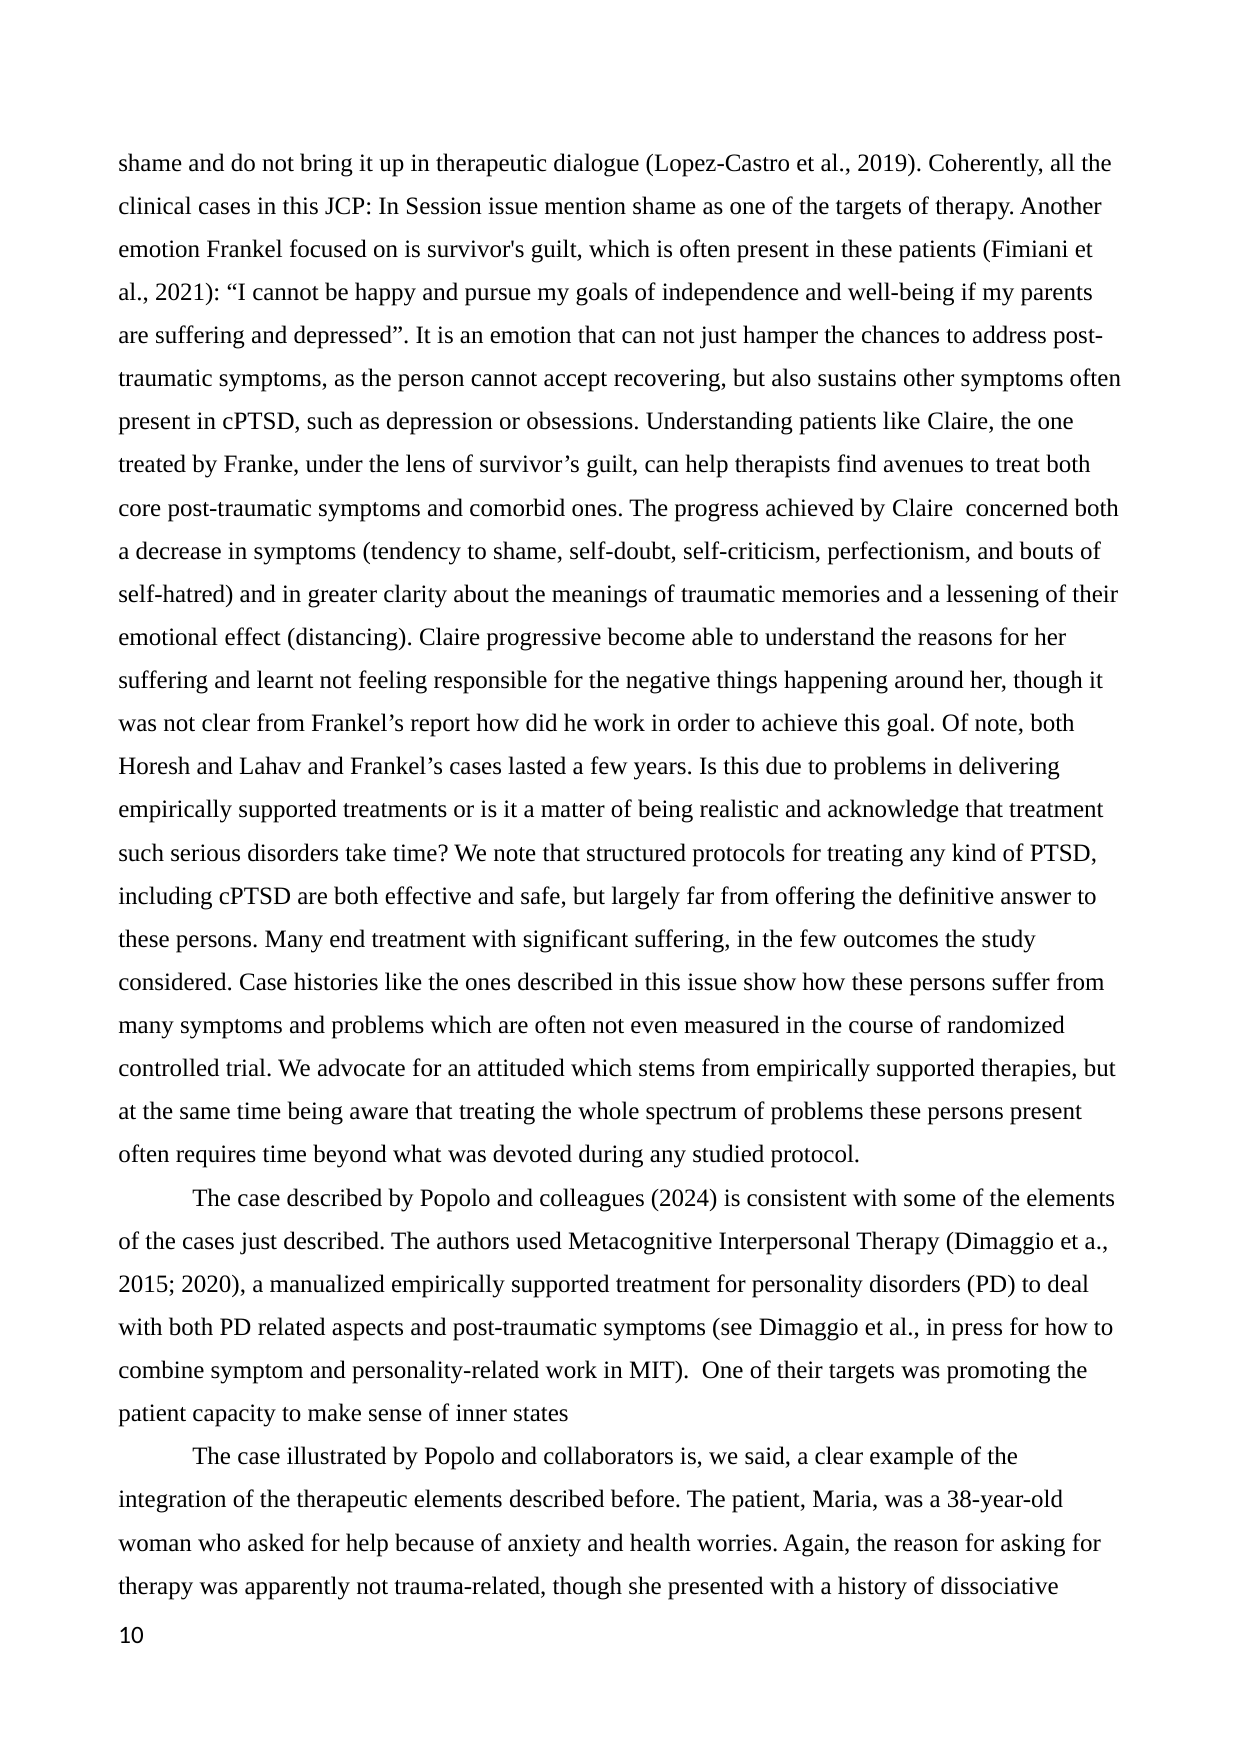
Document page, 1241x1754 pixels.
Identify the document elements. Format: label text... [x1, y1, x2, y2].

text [118, 148, 1122, 1168]
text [118, 1441, 1122, 1599]
text The case described by Popolo and colleagues (2024) is consistent with some of the elements of the cases just described. The authors used Metacognitive Interpersonal Therapy (Dimaggio et a., 2015; 2020), a manualized empirically supported treatment for personality disorders (PD) to deal with both PD related aspects and post-traumatic symptoms (see Dimaggio et al., in press for how to combine symptom and personality-related work in MIT). One of their targets was promoting the patient capacity to make sense of inner states [118, 1183, 1122, 1427]
